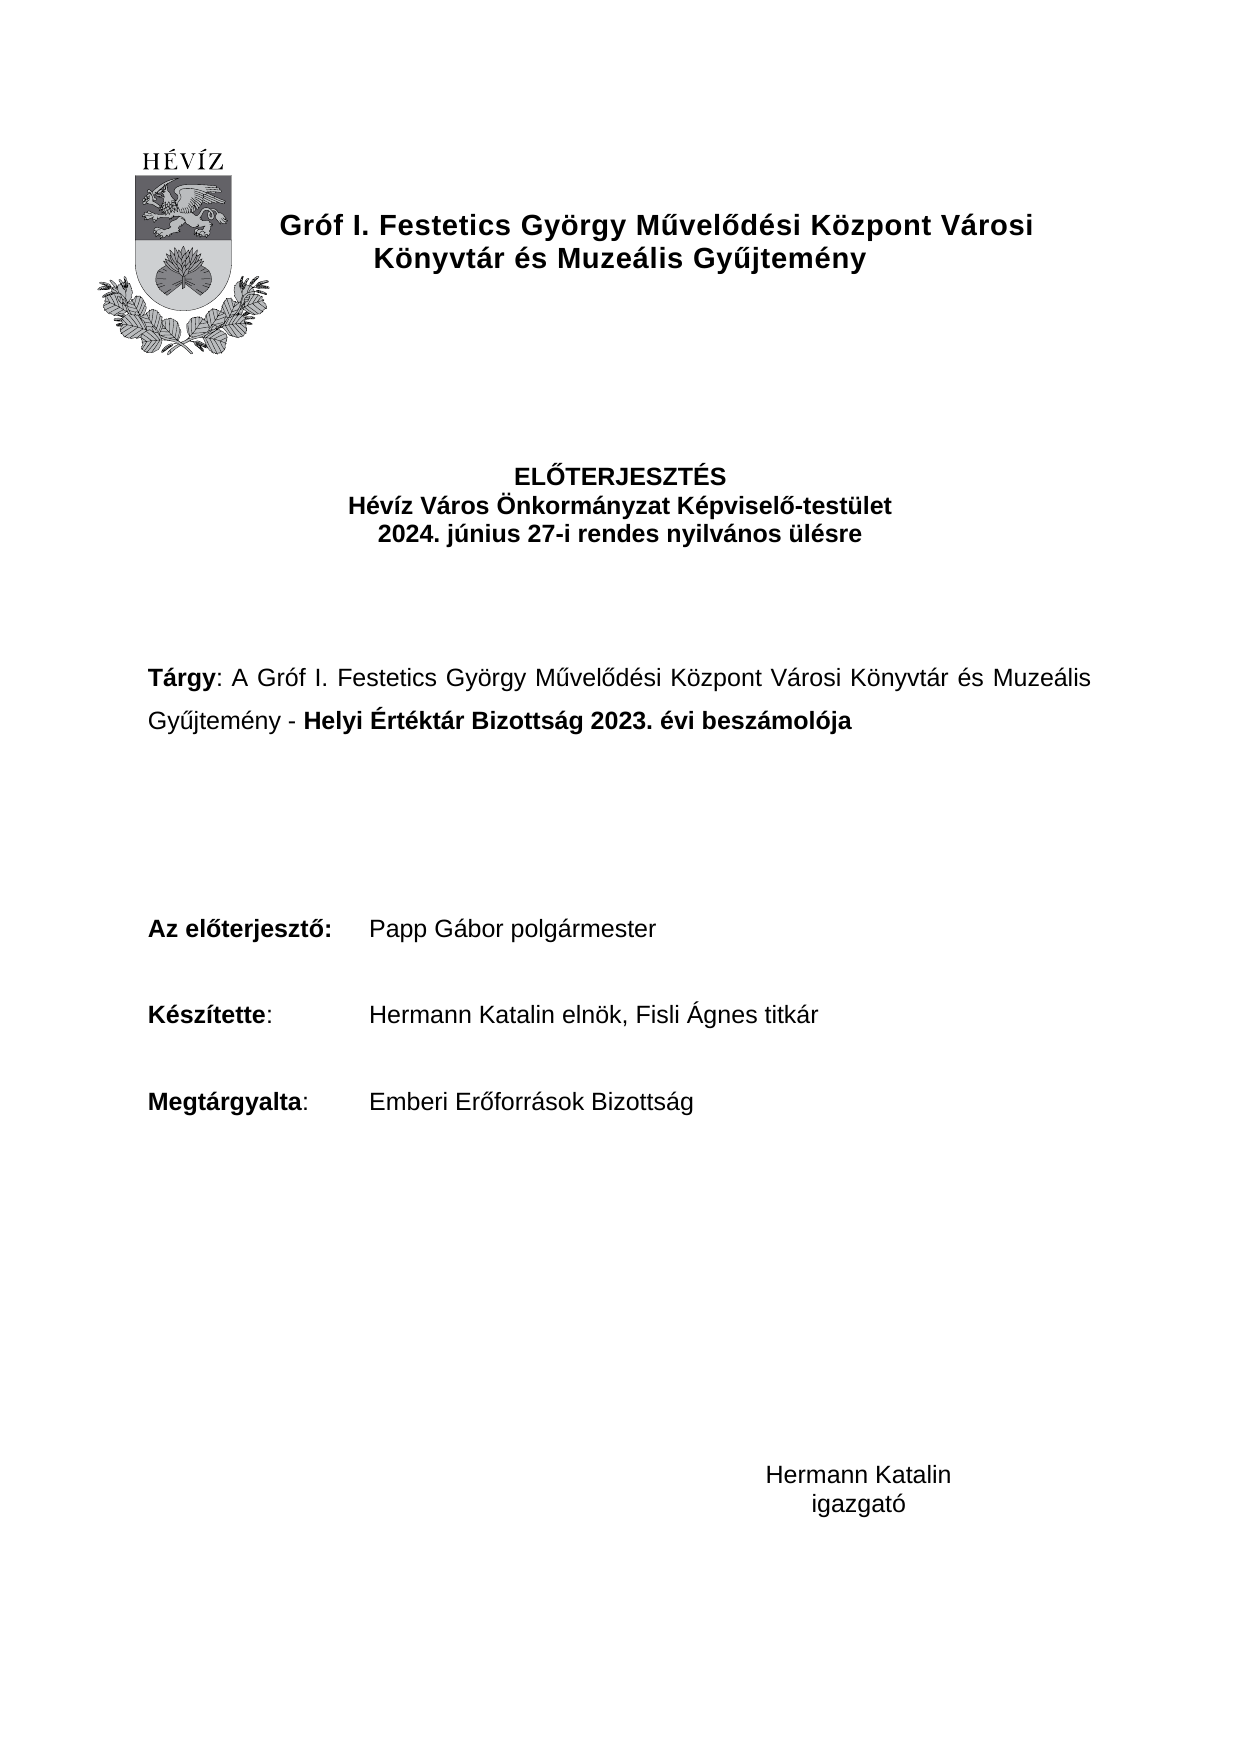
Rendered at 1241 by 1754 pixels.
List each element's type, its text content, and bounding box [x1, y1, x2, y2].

text ELŐTERJESZTÉS [148, 462, 1093, 491]
text Tárgy: A Gróf I. Festetics György Művelődési Központ Városi Könyvtár és Muzeális Gyűjtemény - Helyi Értéktár Bizottság 2023. évi beszámolója [148, 663, 1093, 735]
text Gróf I. Festetics György Művelődési Központ Városi Könyvtár és Muzeális Gyűjtemény [231, 208, 1093, 275]
text 2024. június 27-i rendes nyilvános ülésre [148, 519, 1093, 548]
text Hévíz Város Önkormányzat Képviselő-testület [148, 491, 1093, 519]
text Az előterjesztő: Papp Gábor polgármester [148, 914, 1093, 943]
text Készítette: Hermann Katalin elnök, Fisli Ágnes titkár [148, 1000, 1093, 1029]
text Megtárgyalta: Emberi Erőforrások Bizottság [148, 1087, 1093, 1115]
text Hermann Katalin [148, 1460, 1093, 1489]
text igazgató [148, 1489, 1093, 1518]
